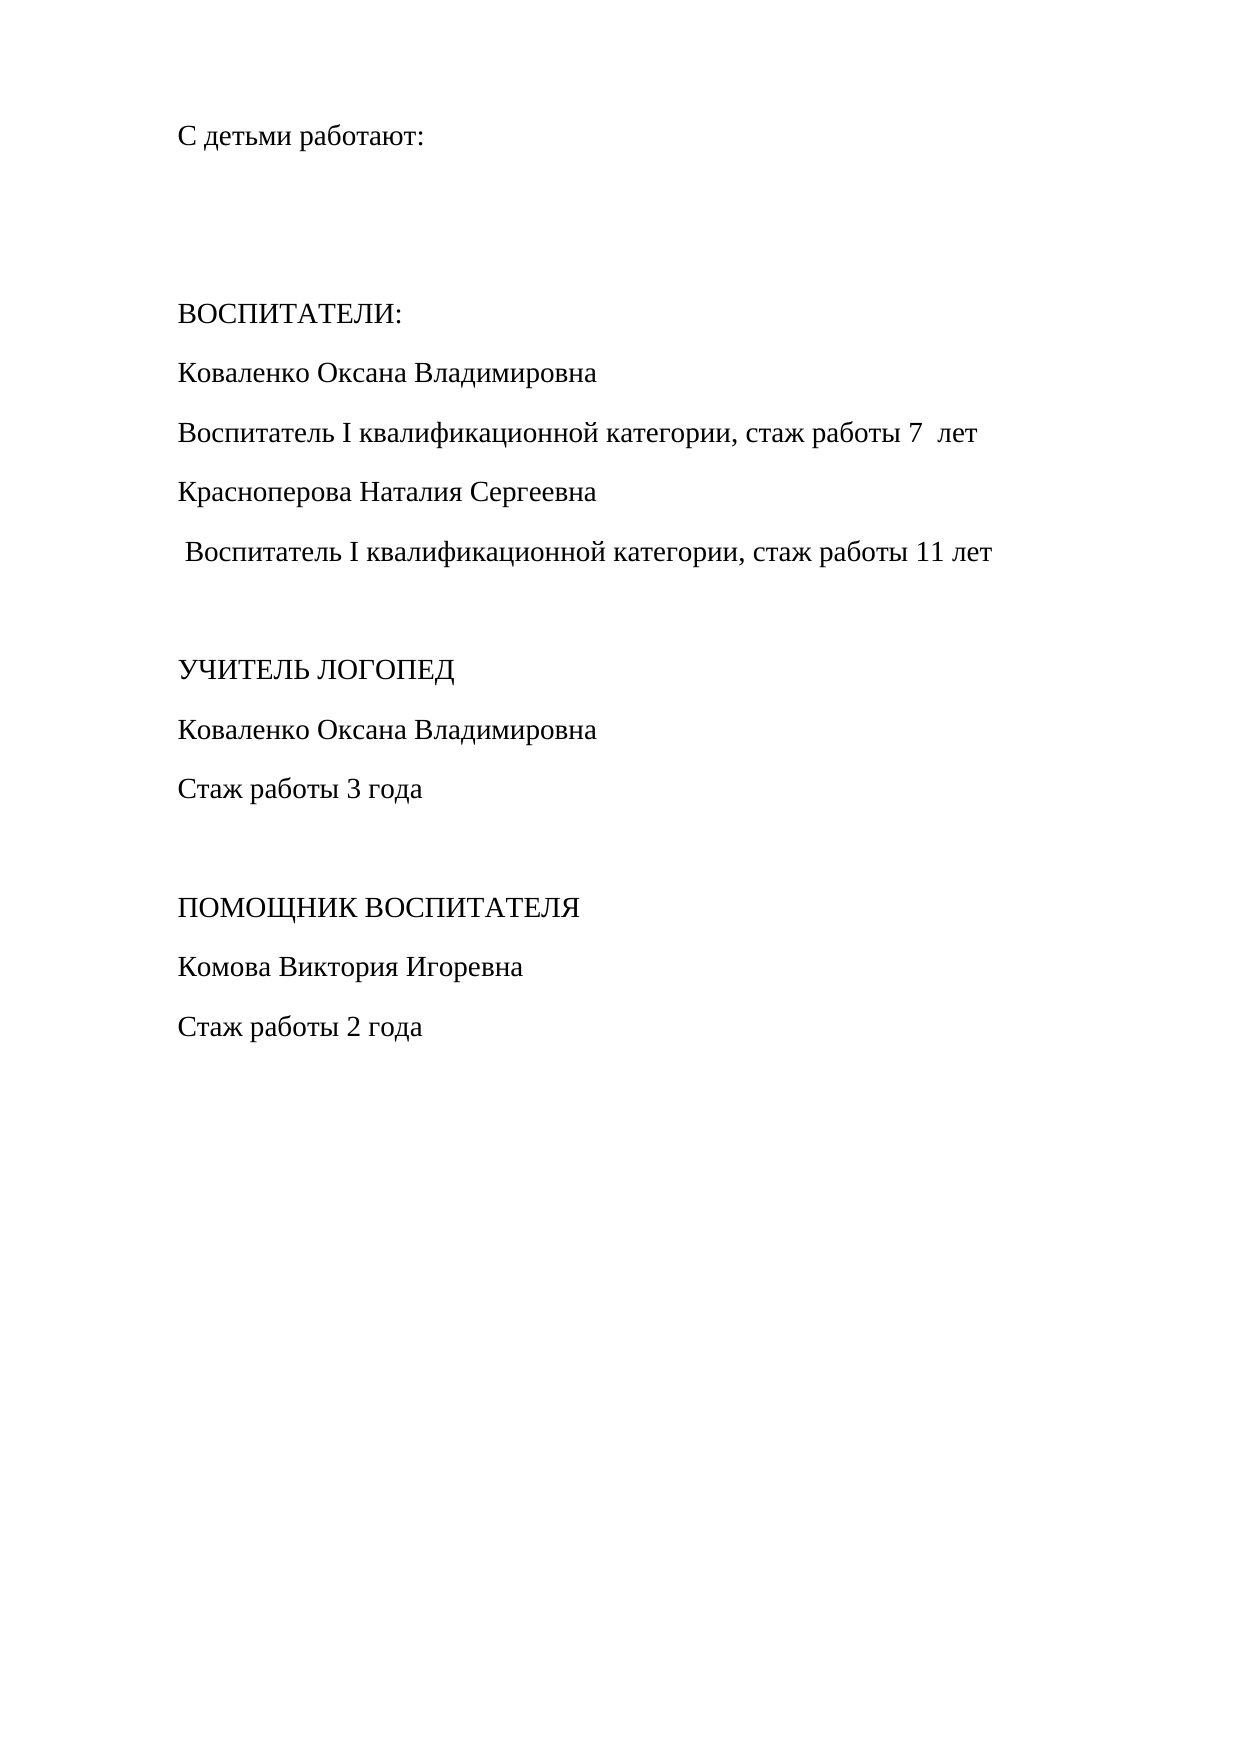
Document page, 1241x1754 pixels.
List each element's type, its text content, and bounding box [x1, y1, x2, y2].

text С детьми работают: [177, 118, 1152, 152]
text Стаж работы 2 года [177, 1009, 1152, 1042]
text Коваленко Оксана Владимировна [177, 712, 1152, 745]
text Красноперова Наталия Сергеевна [177, 474, 1152, 508]
text ПОМОЩНИК ВОСПИТАТЕЛЯ [177, 890, 1152, 923]
text Воспитатель I квалификационной категории, стаж работы 11 лет [177, 534, 1152, 567]
text Комова Виктория Игоревна [177, 949, 1152, 983]
text Воспитатель I квалификационной категории, стаж работы 7 лет [177, 415, 1152, 448]
text Коваленко Оксана Владимировна [177, 356, 1152, 389]
text Стаж работы 3 года [177, 771, 1152, 805]
text ВОСПИТАТЕЛИ: [177, 296, 1152, 330]
text УЧИТЕЛЬ ЛОГОПЕД [177, 652, 1152, 686]
